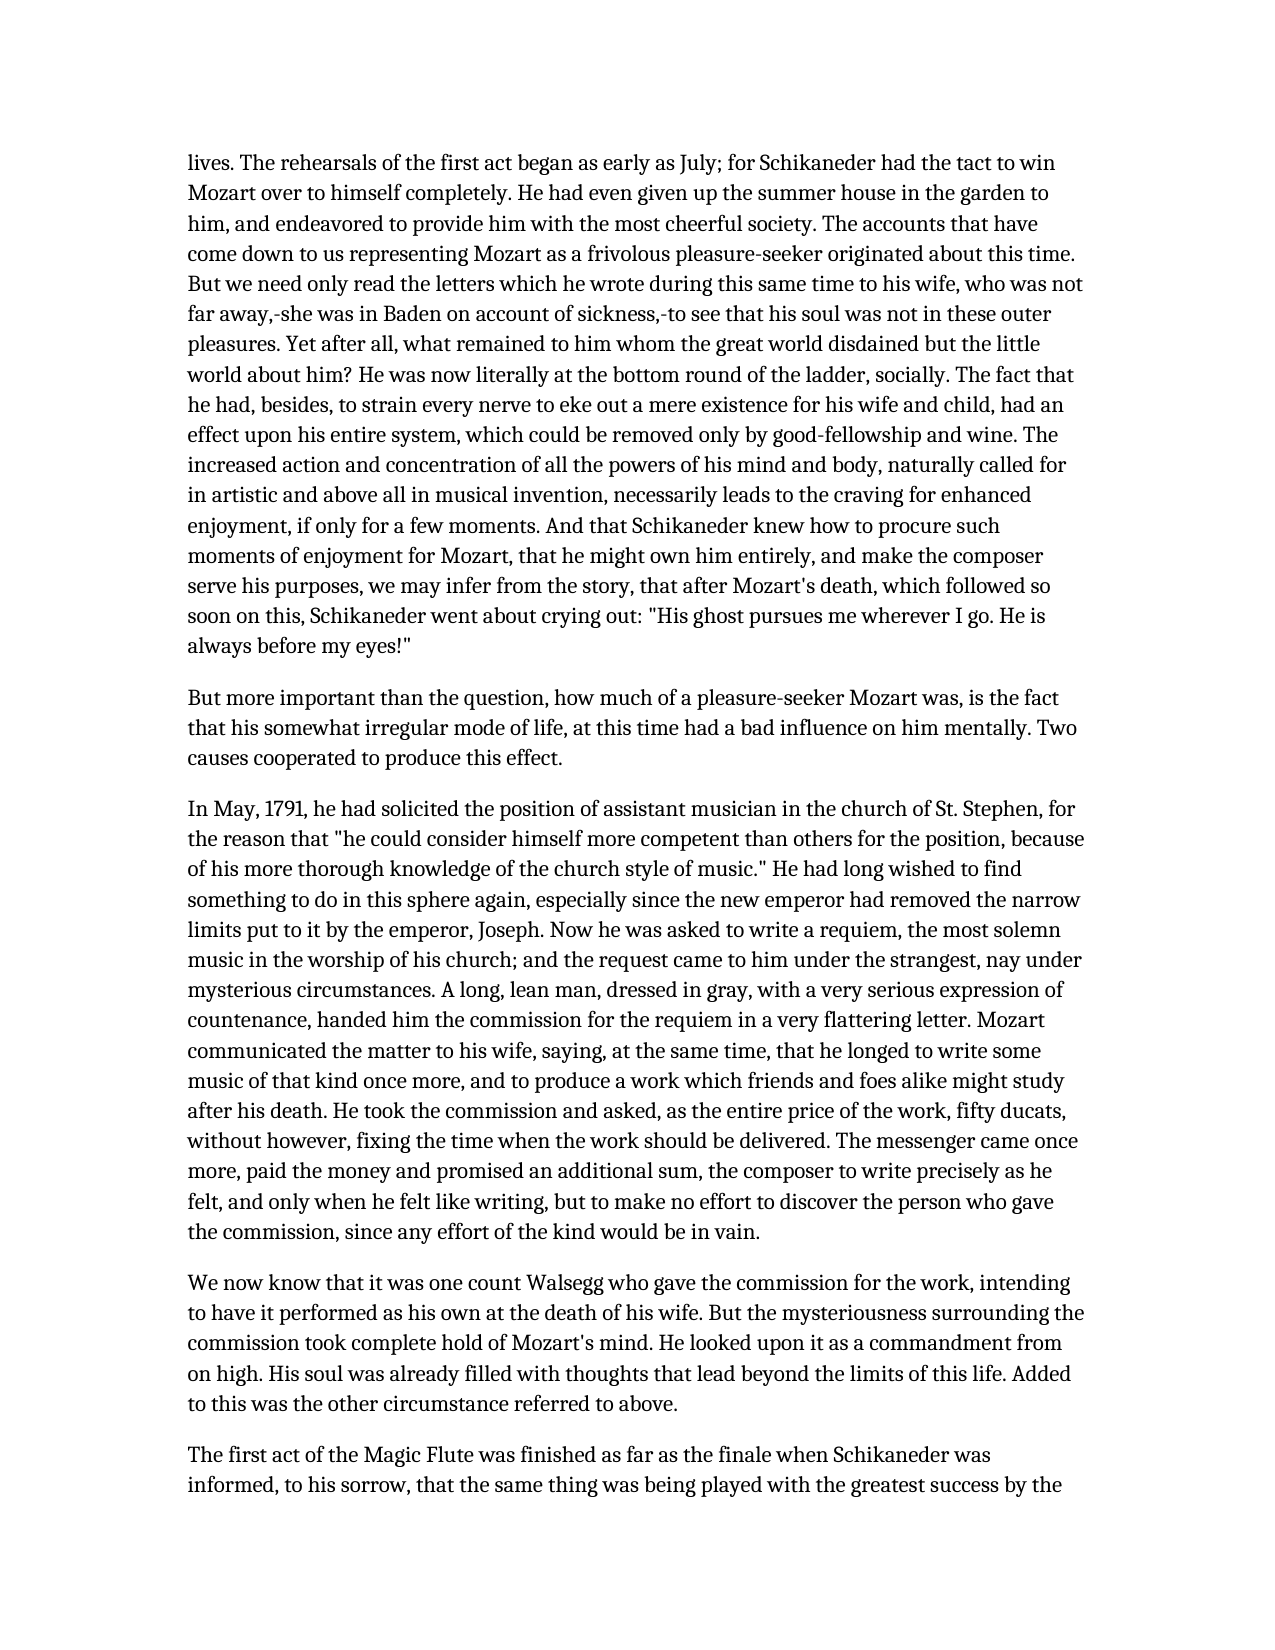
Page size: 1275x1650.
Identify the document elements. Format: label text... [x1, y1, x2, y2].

text But more important than the question, how much of a pleasure-seeker Mozart was, is the fact that his somewhat irregular mode of life, at this time had a bad influence on him mentally. Two causes cooperated to produce this effect. [187, 684, 1087, 771]
text We now know that it was one count Walsegg who gave the commission for the work, intending to have it performed as his own at the death of his wife. But the mysteriousness surrounding the commission took complete hold of Mozart's mind. He looked upon it as a commandment from on high. His soul was already filled with thoughts that lead beyond the limits of this life. Added to this was the other circumstance referred to above. [187, 1270, 1087, 1417]
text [187, 150, 1087, 660]
text In May, 1791, he had solicited the position of assistant musician in the church of St. Stephen, for the reason that "he could consider himself more competent than others for the position, because of his more thorough knowledge of the church style of music." He had long wished to find something to do in this sphere again, especially since the new emperor had removed the narrow limits put to it by the emperor, Joseph. Now he was asked to write a requiem, the most solemn music in the worship of his church; and the request came to him under the strangest, nay under mysterious circumstances. A long, lean man, dressed in gray, with a very serious expression of countenance, handed him the commission for the requiem in a very flattering letter. Mozart communicated the matter to his wife, saying, at the same time, that he longed to write some music of that kind once more, and to produce a work which friends and foes alike might study after his death. He took the commission and asked, as the entire price of the work, fifty ducats, without however, fixing the time when the work should be delivered. The messenger came once more, paid the money and promised an additional sum, the composer to write precisely as he felt, and only when he felt like writing, but to make no effort to discover the person who gave the commission, since any effort of the kind would be in vain. [187, 796, 1087, 1245]
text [187, 1442, 1087, 1498]
